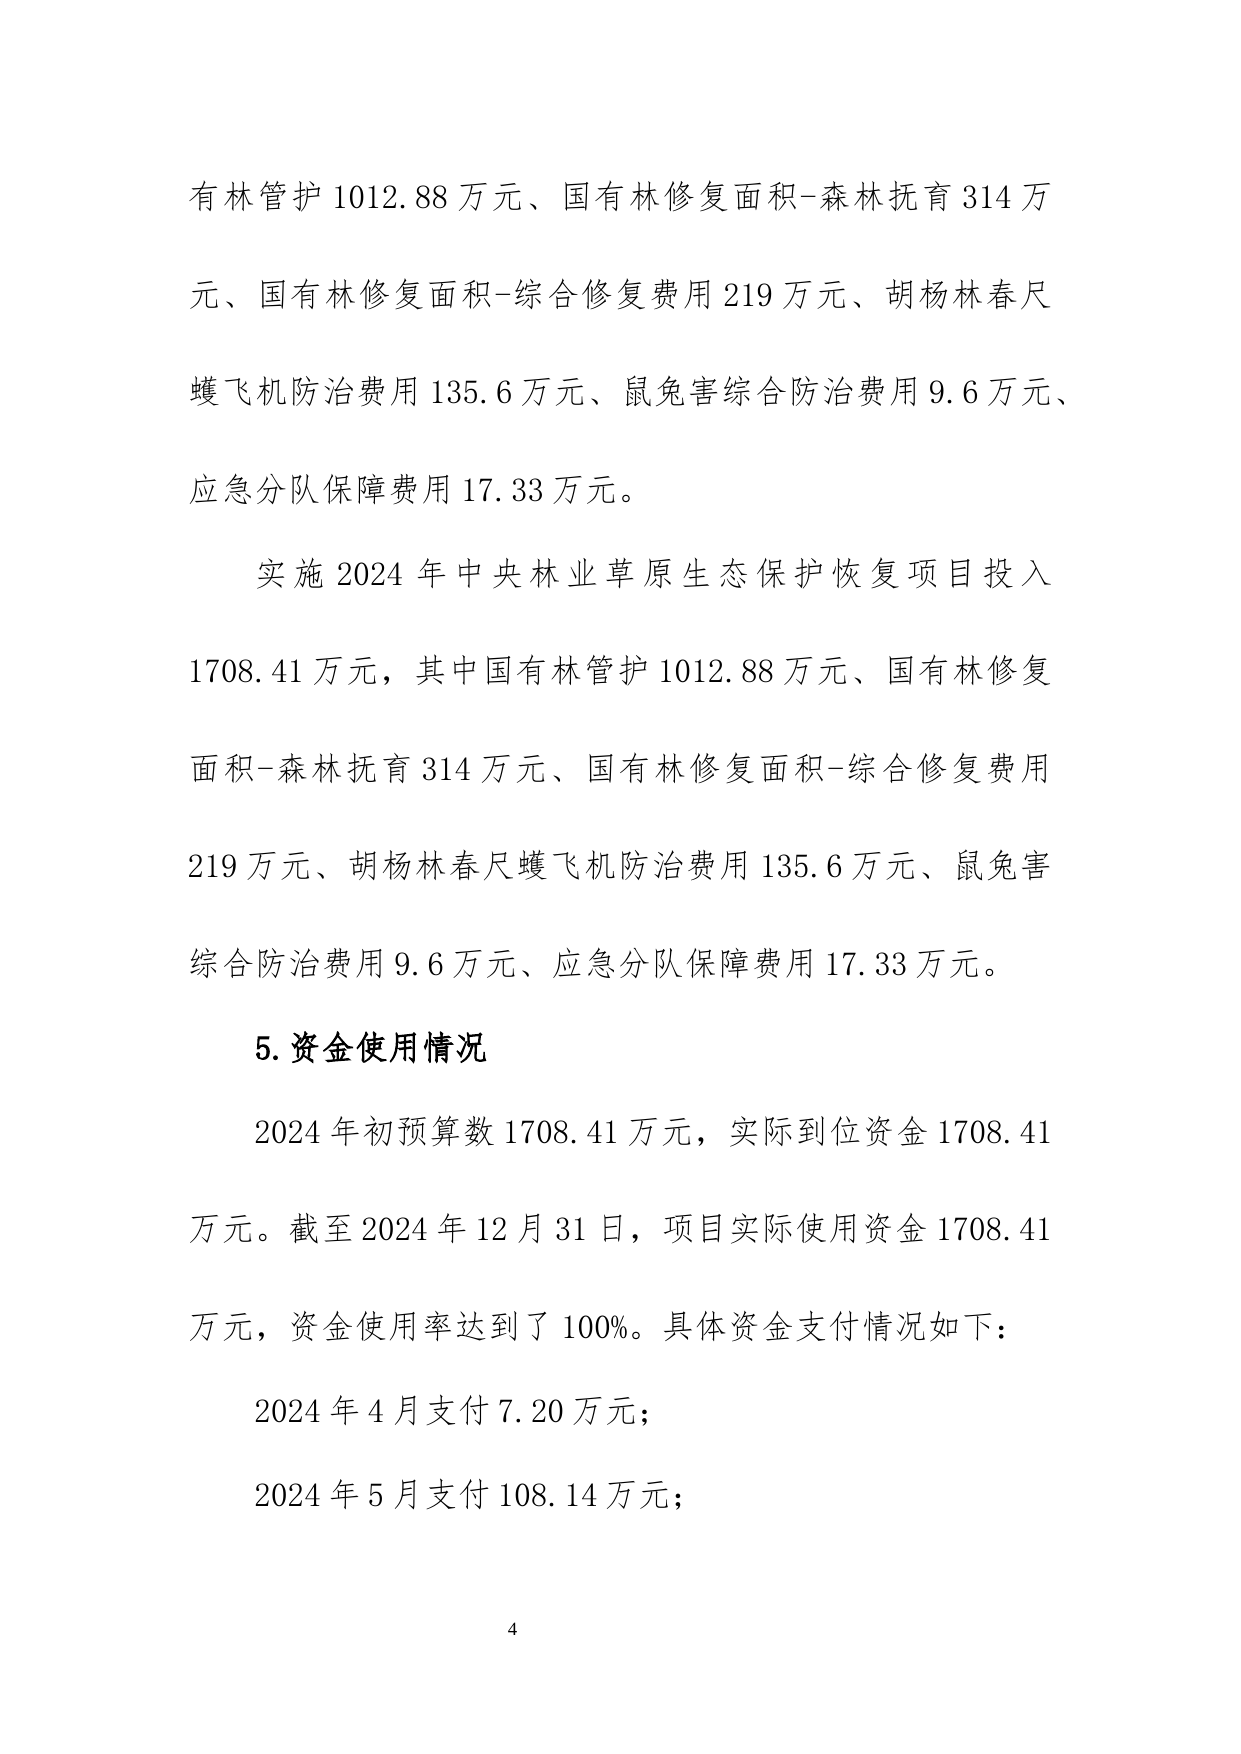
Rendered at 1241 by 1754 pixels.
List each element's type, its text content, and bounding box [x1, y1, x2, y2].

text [187, 162, 1053, 519]
text 实施2024年中央林业草原生态保护恢复项目投入1708.41万元，其中国有林管护1012.88万元、国有林修复面积-森林抚育314万元、国有林修复面积-综合修复费用219万元、胡杨林春尺蠖飞机防治费用135.6万元、鼠兔害综合防治费用9.6万元、应急分队保障费用17.33万元。 [187, 538, 1053, 993]
text 2024年5月支付108.14万元； [187, 1459, 1053, 1524]
text 5.资金使用情况 [187, 1012, 1053, 1077]
text 2024年4月支付7.20万元； [187, 1375, 1053, 1440]
text 2024年初预算数1708.41万元，实际到位资金1708.41万元。截至2024年12月31日，项目实际使用资金1708.41万元，资金使用率达到了100%。具体资金支付情况如下： [187, 1096, 1053, 1356]
